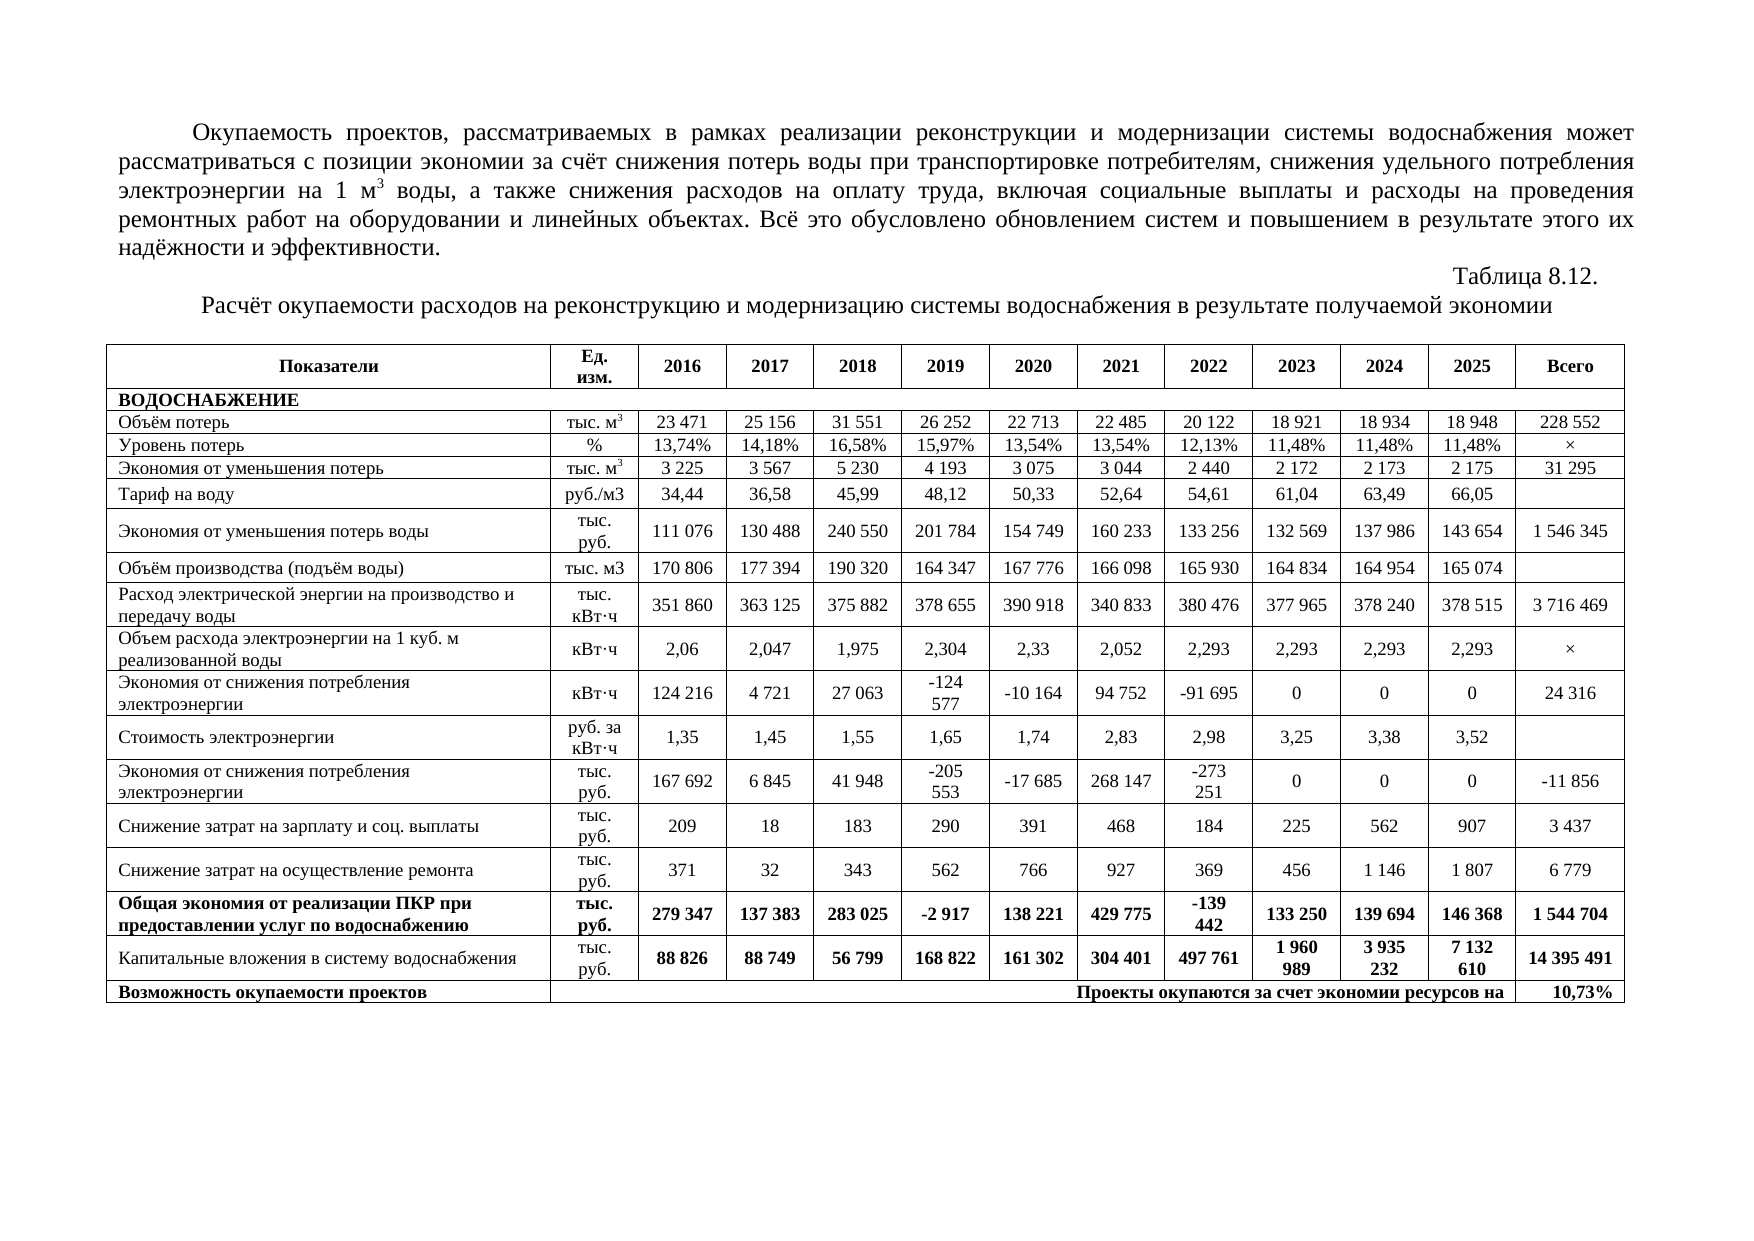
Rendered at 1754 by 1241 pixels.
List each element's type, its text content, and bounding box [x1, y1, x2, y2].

table_header 2017 [727, 345, 813, 388]
table_cell 13,54% [1078, 434, 1164, 456]
table_cell 164 347 [902, 553, 989, 582]
table_cell Экономия от снижения потребления электроэнергии [107, 760, 550, 803]
table_cell 88 826 [639, 936, 726, 979]
table_cell 18 921 [1253, 411, 1340, 433]
table_cell 1,975 [814, 627, 901, 670]
table_cell 380 476 [1165, 583, 1252, 626]
table_cell 130 488 [727, 509, 813, 552]
table_cell Тариф на воду [107, 479, 550, 508]
table_cell -11 856 [1516, 760, 1624, 803]
table_cell тыс. руб. [551, 509, 638, 552]
table_cell 13,74% [639, 434, 726, 456]
table_cell Капитальные вложения в систему водоснабжения [107, 936, 550, 979]
table_cell % [551, 434, 638, 456]
table_cell 66,05 [1429, 479, 1515, 508]
table_cell 160 233 [1078, 509, 1164, 552]
table_cell 0 [1429, 671, 1515, 714]
table_cell 161 302 [990, 936, 1077, 979]
table_cell 1,65 [902, 716, 989, 759]
table_cell 378 515 [1429, 583, 1515, 626]
table_cell 165 930 [1165, 553, 1252, 582]
table_cell 391 [990, 804, 1077, 847]
table_cell 183 [814, 804, 901, 847]
table_cell 766 [990, 848, 1077, 891]
table_cell 14 395 491 [1516, 936, 1624, 979]
table_cell 283 025 [814, 892, 901, 935]
table_cell Уровень потерь [107, 434, 550, 456]
table_cell -17 685 [990, 760, 1077, 803]
table_cell 133 250 [1253, 892, 1340, 935]
table_cell тыс. м3 [551, 457, 638, 478]
table_cell 164 954 [1341, 553, 1428, 582]
table_cell 562 [1341, 804, 1428, 847]
table_cell 16,58% [814, 434, 901, 456]
table_cell 0 [1429, 760, 1515, 803]
table_cell 2,304 [902, 627, 989, 670]
table_cell 164 834 [1253, 553, 1340, 582]
table_cell 2,293 [1253, 627, 1340, 670]
table_cell 32 [727, 848, 813, 891]
table_cell кВт·ч [551, 671, 638, 714]
table_cell 170 806 [639, 553, 726, 582]
table_cell 497 761 [1165, 936, 1252, 979]
table_cell 2,052 [1078, 627, 1164, 670]
table_cell 15,97% [902, 434, 989, 456]
table_cell Объем расхода электроэнергии на 1 куб. м реализованной воды [107, 627, 550, 670]
table_cell 228 552 [1516, 411, 1624, 433]
table_header 2024 [1341, 345, 1428, 388]
table_cell 61,04 [1253, 479, 1340, 508]
table_cell тыс. руб. [551, 760, 638, 803]
table_cell -139 442 [1165, 892, 1252, 935]
table_header 2020 [990, 345, 1077, 388]
table_cell 2 172 [1253, 457, 1340, 478]
table_cell 371 [639, 848, 726, 891]
table_cell 375 882 [814, 583, 901, 626]
table_cell 143 654 [1429, 509, 1515, 552]
table_cell 3 935 232 [1341, 936, 1428, 979]
table_cell Снижение затрат на зарплату и соц. выплаты [107, 804, 550, 847]
table_cell 1,55 [814, 716, 901, 759]
table_header Ед. изм. [551, 345, 638, 388]
table_cell 7 132 610 [1429, 936, 1515, 979]
table_cell 31 295 [1516, 457, 1624, 478]
table_cell тыс. м3 [551, 411, 638, 433]
table_cell 225 [1253, 804, 1340, 847]
table_header 2016 [639, 345, 726, 388]
table_cell 138 221 [990, 892, 1077, 935]
table_cell 56 799 [814, 936, 901, 979]
table_cell 5 230 [814, 457, 901, 478]
table_cell 12,13% [1165, 434, 1252, 456]
table_cell 23 471 [639, 411, 726, 433]
table_cell 111 076 [639, 509, 726, 552]
table_cell 168 822 [902, 936, 989, 979]
table_cell 24 316 [1516, 671, 1624, 714]
table_cell 10,73% [1516, 981, 1624, 1002]
table_cell 124 216 [639, 671, 726, 714]
table_cell [1516, 479, 1624, 508]
table_cell 907 [1429, 804, 1515, 847]
table_cell 45,99 [814, 479, 901, 508]
table_cell Экономия от уменьшения потерь [107, 457, 550, 478]
table_cell 1 960 989 [1253, 936, 1340, 979]
table_cell тыс. руб. [551, 804, 638, 847]
table_cell 456 [1253, 848, 1340, 891]
table_cell 34,44 [639, 479, 726, 508]
text Окупаемость проектов, рассматриваемых в рамках реализации реконструкции и модернизации системы водоснабжения может рассматриваться с позиции экономии за счёт снижения потерь воды при транспортировке потребителям, снижения удельного потребления электроэнергии на 1 м3 воды, а также снижения расходов на оплату труда, включая социальные выплаты и расходы на проведения ремонтных работ на оборудовании и линейных объектах. Всё это обусловлено обновлением систем и повышением в результате этого их надёжности и эффективности. [118, 117, 1636, 261]
table_cell руб./м3 [551, 479, 638, 508]
table_cell [1516, 716, 1624, 759]
table_cell 1 807 [1429, 848, 1515, 891]
table_cell 11,48% [1341, 434, 1428, 456]
table_cell 201 784 [902, 509, 989, 552]
table_header 2019 [902, 345, 989, 388]
table_cell 18 948 [1429, 411, 1515, 433]
table_cell Объём производства (подъём воды) [107, 553, 550, 582]
table_cell -2 917 [902, 892, 989, 935]
table_cell 3,38 [1341, 716, 1428, 759]
table_cell тыс. руб. [551, 848, 638, 891]
table_cell 363 125 [727, 583, 813, 626]
table_cell 468 [1078, 804, 1164, 847]
table_cell 50,33 [990, 479, 1077, 508]
table_cell 1 544 704 [1516, 892, 1624, 935]
table_cell 6 779 [1516, 848, 1624, 891]
table_cell тыс. м3 [551, 553, 638, 582]
table_cell 14,18% [727, 434, 813, 456]
table_cell 0 [1253, 671, 1340, 714]
table_cell 1,74 [990, 716, 1077, 759]
table_cell 343 [814, 848, 901, 891]
table_cell Общая экономия от реализации ПКР при предоставлении услуг по водоснабжению [107, 892, 550, 935]
table_cell тыс. кВт·ч [551, 583, 638, 626]
table_cell 2 173 [1341, 457, 1428, 478]
table_cell 429 775 [1078, 892, 1164, 935]
table_cell 154 749 [990, 509, 1077, 552]
table_cell 304 401 [1078, 936, 1164, 979]
table_cell 927 [1078, 848, 1164, 891]
table_cell 18 [727, 804, 813, 847]
table_cell 279 347 [639, 892, 726, 935]
table_cell 13,54% [990, 434, 1077, 456]
table_cell 3,25 [1253, 716, 1340, 759]
table_cell 3 044 [1078, 457, 1164, 478]
table_header 2018 [814, 345, 901, 388]
table_cell Снижение затрат на осуществление ремонта [107, 848, 550, 891]
table_cell Стоимость электроэнергии [107, 716, 550, 759]
table_cell -124 577 [902, 671, 989, 714]
table_cell 167 776 [990, 553, 1077, 582]
table_cell Возможность окупаемости проектов [107, 981, 550, 1002]
table_header 2023 [1253, 345, 1340, 388]
table_cell 167 692 [639, 760, 726, 803]
table_cell × [1516, 434, 1624, 456]
table_cell 190 320 [814, 553, 901, 582]
table_cell 562 [902, 848, 989, 891]
table_cell 27 063 [814, 671, 901, 714]
table_cell Экономия от снижения потребления электроэнергии [107, 671, 550, 714]
table_cell 3 437 [1516, 804, 1624, 847]
table_cell 94 752 [1078, 671, 1164, 714]
table_cell 20 122 [1165, 411, 1252, 433]
table_header Всего [1516, 345, 1624, 388]
table_cell 22 713 [990, 411, 1077, 433]
table_cell Объём потерь [107, 411, 550, 433]
table_header Показатели [107, 345, 550, 388]
table_cell 2,33 [990, 627, 1077, 670]
table_cell Проекты окупаются за счет экономии ресурсов на [551, 981, 1515, 1002]
table_cell 177 394 [727, 553, 813, 582]
table_cell 209 [639, 804, 726, 847]
table_header 2025 [1429, 345, 1515, 388]
table_cell 3 225 [639, 457, 726, 478]
table_cell Расход электрической энергии на производство и передачу воды [107, 583, 550, 626]
table_cell 2,98 [1165, 716, 1252, 759]
table_cell 3 567 [727, 457, 813, 478]
table_cell 0 [1341, 671, 1428, 714]
table_cell 52,64 [1078, 479, 1164, 508]
table_cell 36,58 [727, 479, 813, 508]
table_cell 2,83 [1078, 716, 1164, 759]
table_cell тыс. руб. [551, 892, 638, 935]
table_cell 2,047 [727, 627, 813, 670]
table_cell Экономия от уменьшения потерь воды [107, 509, 550, 552]
table_cell 139 694 [1341, 892, 1428, 935]
table_header 2022 [1165, 345, 1252, 388]
table_cell 3,52 [1429, 716, 1515, 759]
table_cell × [1516, 627, 1624, 670]
table_cell 2 440 [1165, 457, 1252, 478]
table_cell ВОДОСНАБЖЕНИЕ [107, 389, 1624, 410]
table_cell 1,35 [639, 716, 726, 759]
table_cell 31 551 [814, 411, 901, 433]
table_cell 166 098 [1078, 553, 1164, 582]
table_cell 88 749 [727, 936, 813, 979]
table_cell -10 164 [990, 671, 1077, 714]
table_cell 3 716 469 [1516, 583, 1624, 626]
table_cell 290 [902, 804, 989, 847]
table_cell руб. за кВт·ч [551, 716, 638, 759]
table_cell 6 845 [727, 760, 813, 803]
table_cell 4 193 [902, 457, 989, 478]
table_cell 1 146 [1341, 848, 1428, 891]
table_cell 377 965 [1253, 583, 1340, 626]
table_cell 41 948 [814, 760, 901, 803]
table_cell -205 553 [902, 760, 989, 803]
table_cell 340 833 [1078, 583, 1164, 626]
text Расчёт окупаемости расходов на реконструкцию и модернизацию системы водоснабжения в результате получаемой экономии [118, 290, 1636, 319]
table_cell 240 550 [814, 509, 901, 552]
table_cell 25 156 [727, 411, 813, 433]
table_cell -273 251 [1165, 760, 1252, 803]
table_cell 1 546 345 [1516, 509, 1624, 552]
table_cell 165 074 [1429, 553, 1515, 582]
table_cell 132 569 [1253, 509, 1340, 552]
table_cell 2,06 [639, 627, 726, 670]
table_cell 2,293 [1429, 627, 1515, 670]
table_cell 0 [1253, 760, 1340, 803]
table_cell 11,48% [1429, 434, 1515, 456]
table_cell 63,49 [1341, 479, 1428, 508]
table_cell 133 256 [1165, 509, 1252, 552]
table_cell 11,48% [1253, 434, 1340, 456]
table_cell 378 655 [902, 583, 989, 626]
table_cell 4 721 [727, 671, 813, 714]
table_cell 184 [1165, 804, 1252, 847]
table_cell 268 147 [1078, 760, 1164, 803]
table_cell 1,45 [727, 716, 813, 759]
table_cell 18 934 [1341, 411, 1428, 433]
table_cell 390 918 [990, 583, 1077, 626]
table_cell 351 860 [639, 583, 726, 626]
table_cell 2,293 [1341, 627, 1428, 670]
table_cell 146 368 [1429, 892, 1515, 935]
table_cell 137 986 [1341, 509, 1428, 552]
table_cell кВт·ч [551, 627, 638, 670]
table_cell 369 [1165, 848, 1252, 891]
table_cell 3 075 [990, 457, 1077, 478]
table_cell -91 695 [1165, 671, 1252, 714]
table_cell 2,293 [1165, 627, 1252, 670]
table_cell [1516, 553, 1624, 582]
table_cell 2 175 [1429, 457, 1515, 478]
table_cell 378 240 [1341, 583, 1428, 626]
table_cell 22 485 [1078, 411, 1164, 433]
table_cell 54,61 [1165, 479, 1252, 508]
table_cell 137 383 [727, 892, 813, 935]
table_cell 48,12 [902, 479, 989, 508]
table_header 2021 [1078, 345, 1164, 388]
table_cell 26 252 [902, 411, 989, 433]
table_cell тыс. руб. [551, 936, 638, 979]
table_cell 0 [1341, 760, 1428, 803]
